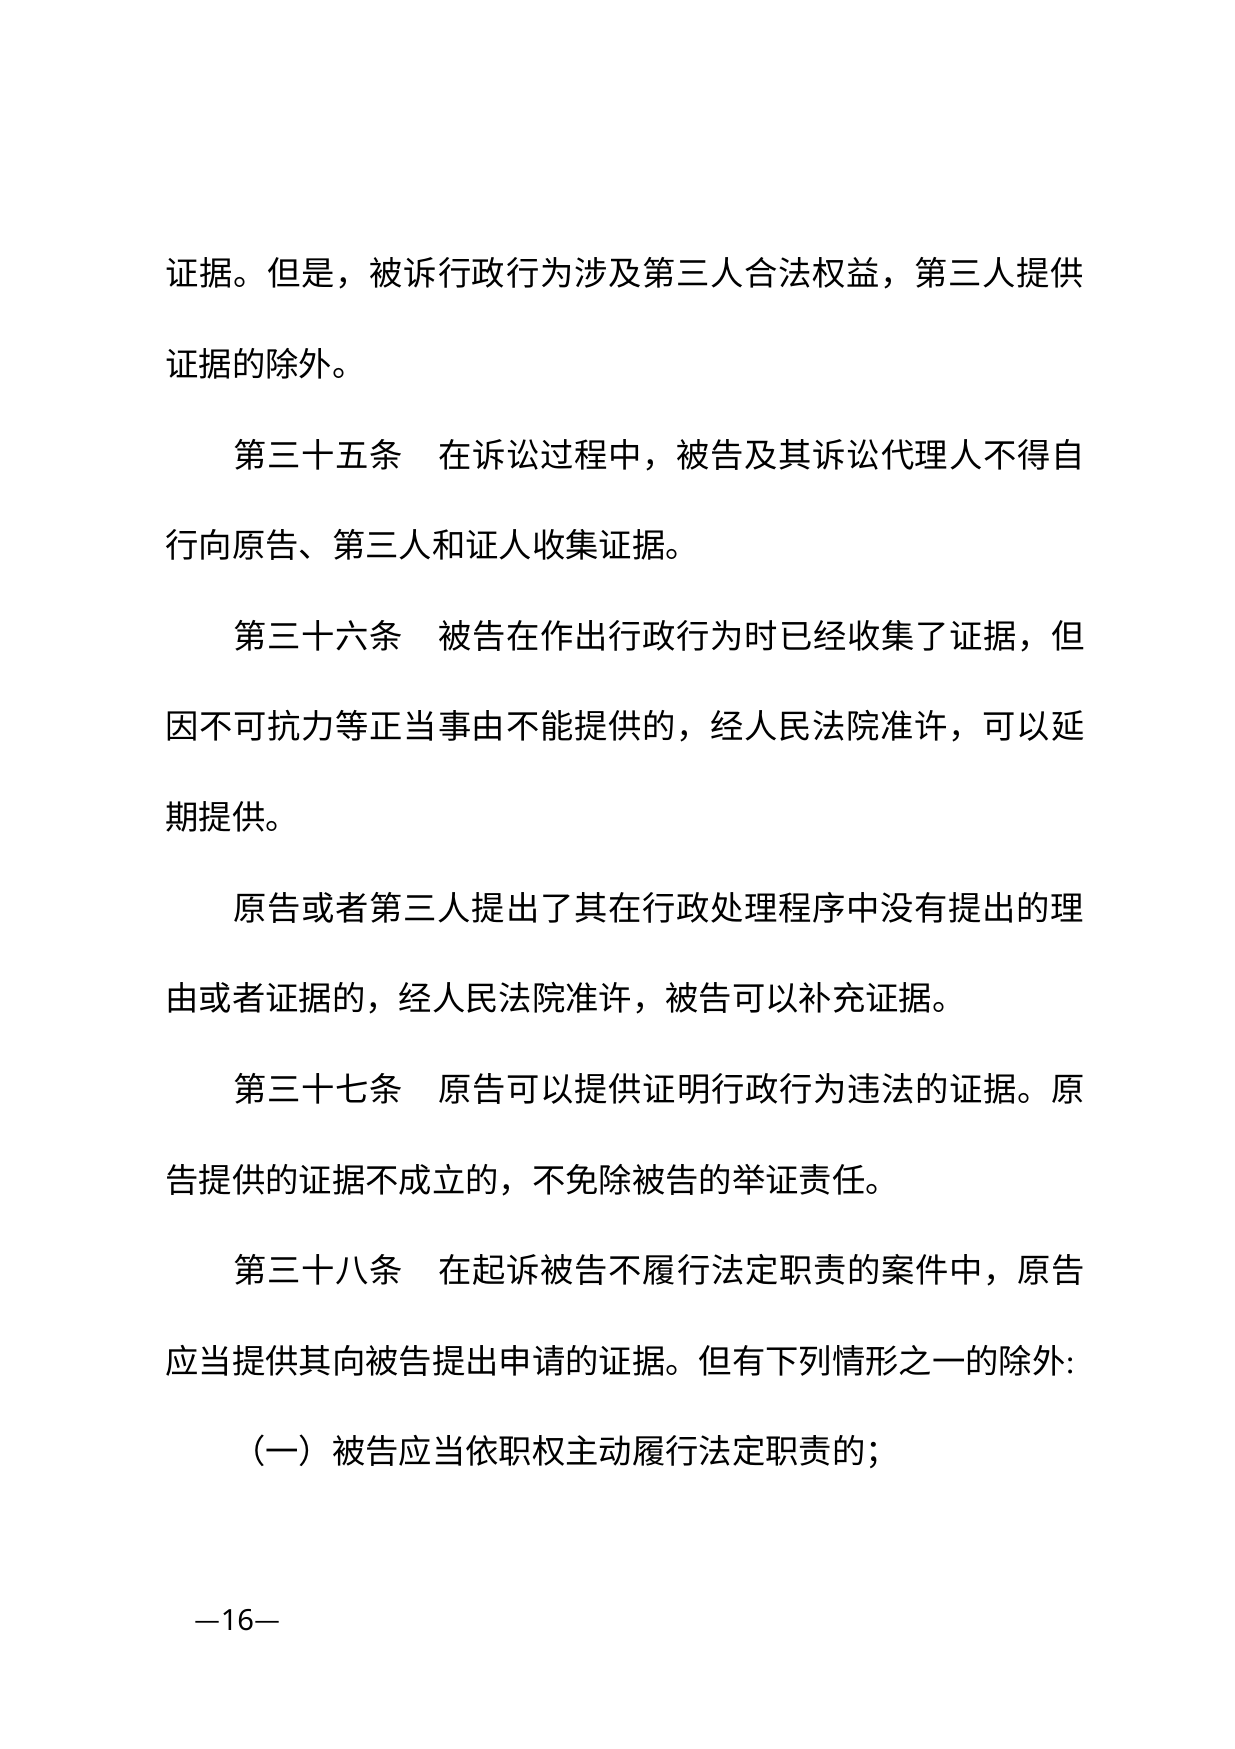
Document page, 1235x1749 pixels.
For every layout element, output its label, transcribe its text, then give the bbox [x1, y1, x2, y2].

text 第三十五条 在诉讼过程中，被告及其诉讼代理人不得自行向原告、第三人和证人收集证据。 [165, 407, 1087, 588]
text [165, 226, 1087, 407]
text 第三十七条 原告可以提供证明行政行为违法的证据。原告提供的证据不成立的，不免除被告的举证责任。 [165, 1042, 1087, 1223]
text 第三十六条 被告在作出行政行为时已经收集了证据，但因不可抗力等正当事由不能提供的，经人民法院准许，可以延期提供。 [165, 588, 1087, 860]
text 第三十八条 在起诉被告不履行法定职责的案件中，原告应当提供其向被告提出申请的证据。但有下列情形之一的除外: [165, 1223, 1087, 1404]
text 原告或者第三人提出了其在行政处理程序中没有提出的理由或者证据的，经人民法院准许，被告可以补充证据。 [165, 860, 1087, 1042]
text （一）被告应当依职权主动履行法定职责的； [165, 1404, 1087, 1495]
